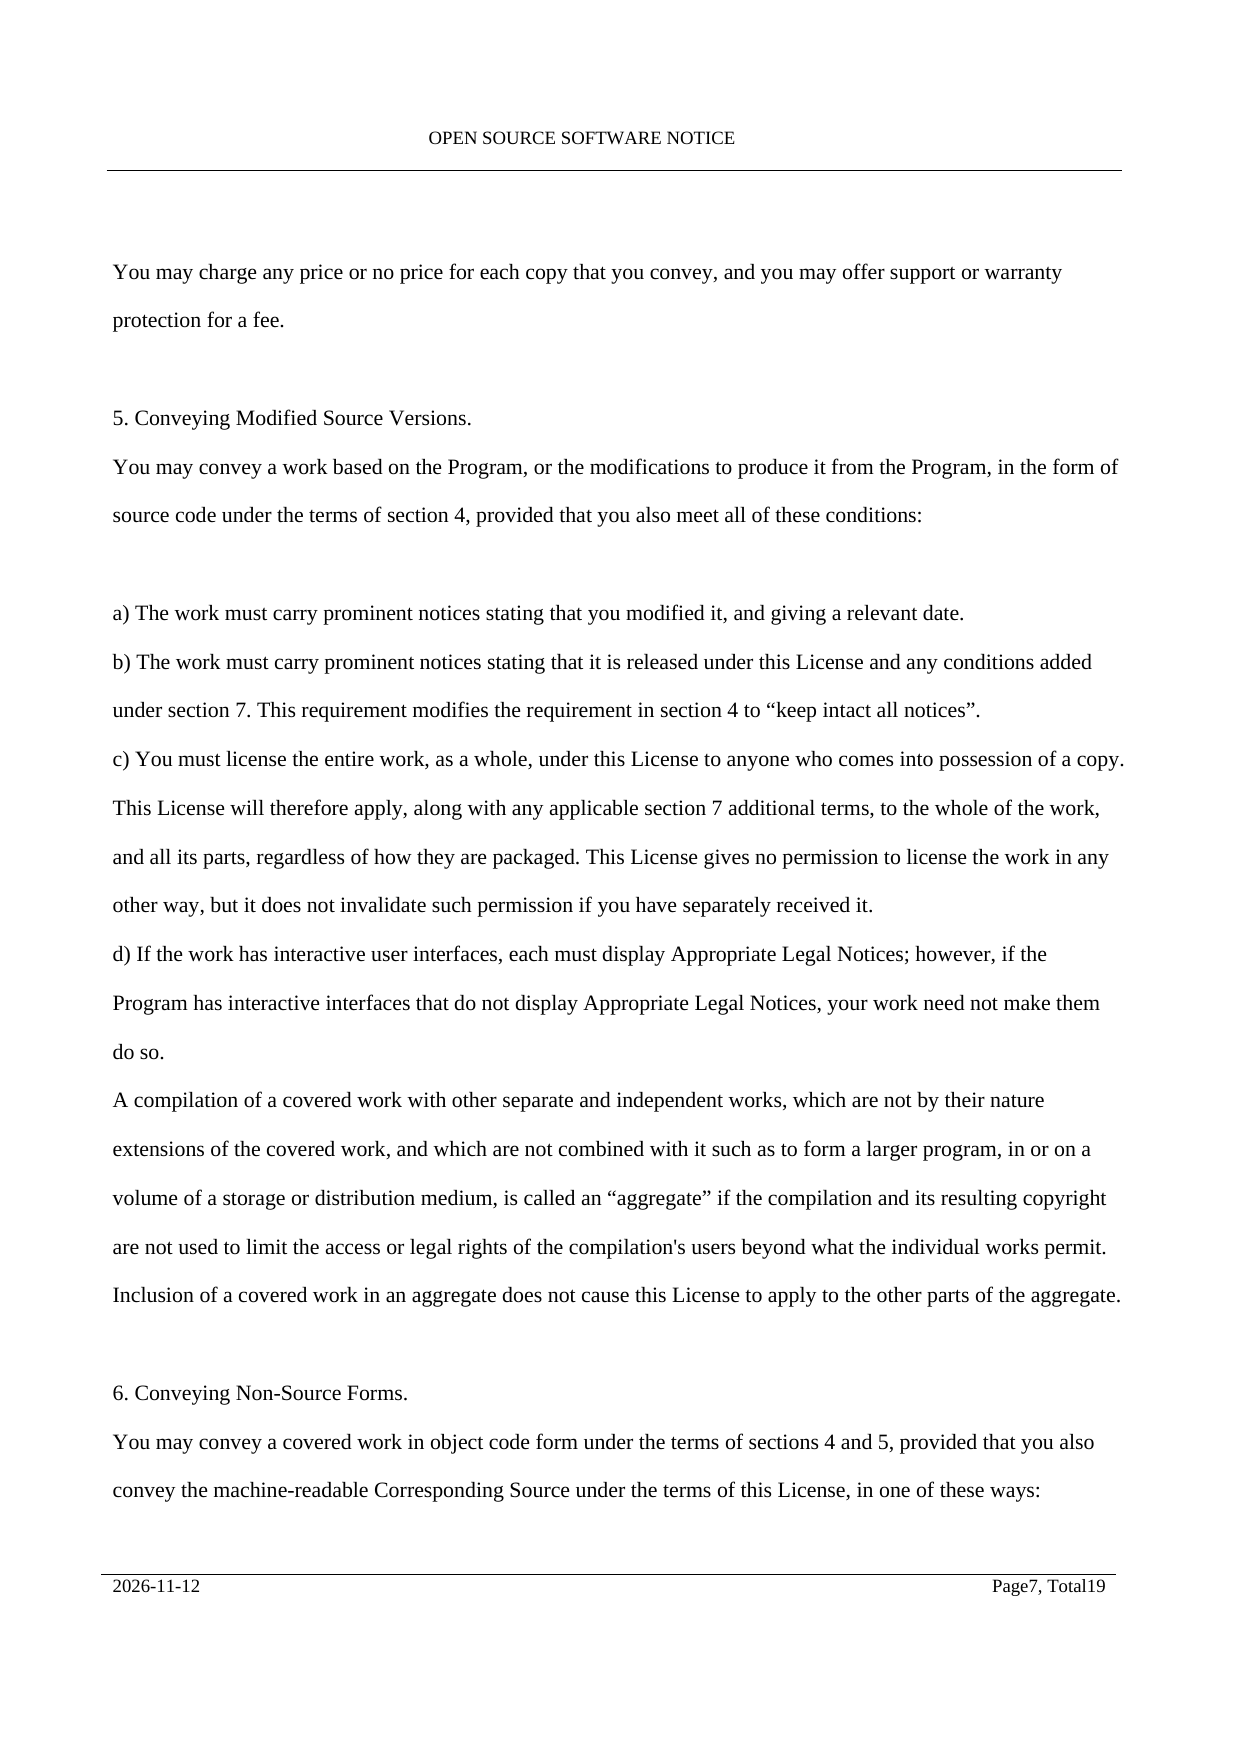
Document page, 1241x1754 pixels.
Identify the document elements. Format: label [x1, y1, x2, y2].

text [112, 206, 1128, 1506]
